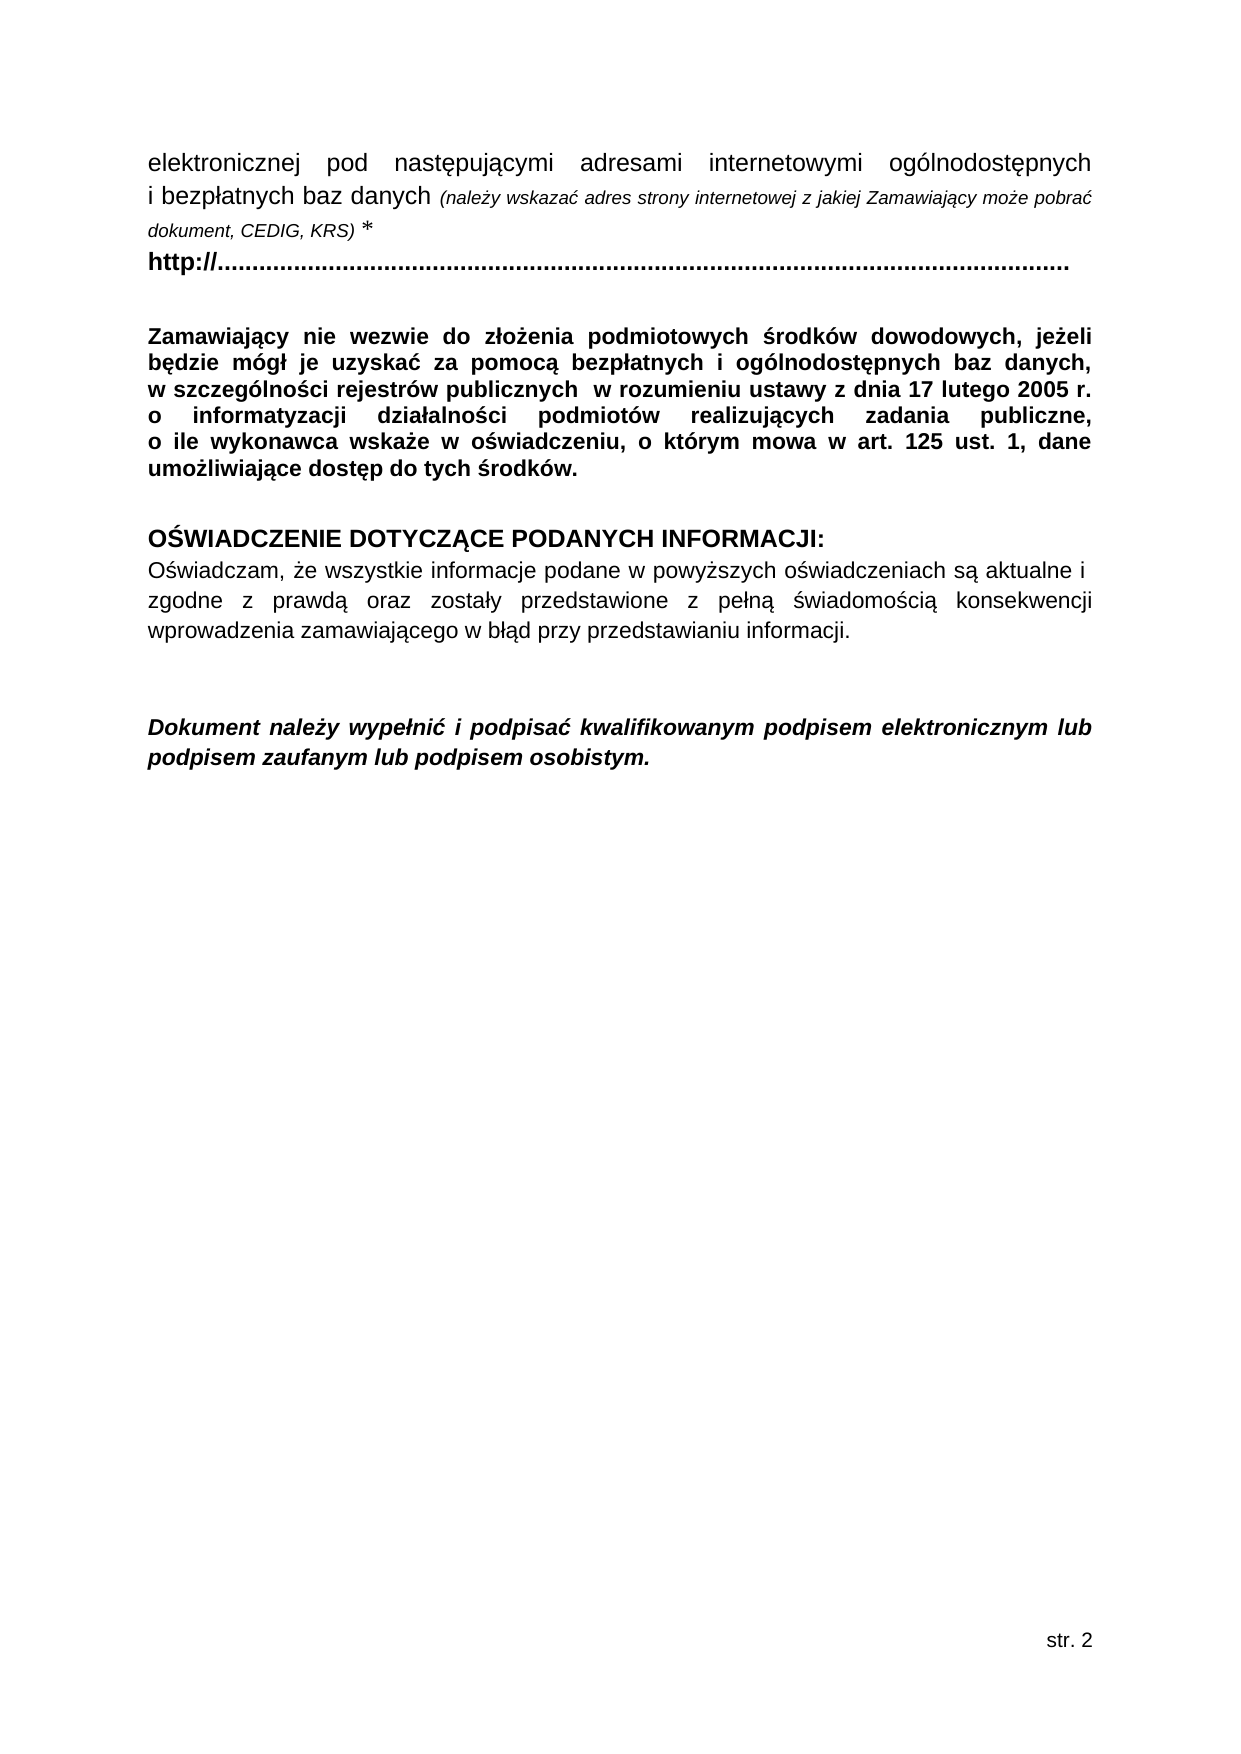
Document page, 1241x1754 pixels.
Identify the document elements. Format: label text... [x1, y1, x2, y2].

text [148, 148, 1093, 242]
text Zamawiający nie wezwie do złożenia podmiotowych środków dowodowych, jeżeli będzie mógł je uzyskać za pomocą bezpłatnych i ogólnodostępnych baz danych, w szczególności rejestrów publicznych w rozumieniu ustawy z dnia 17 lutego 2005 r. o informatyzacji działalności podmiotów realizujących zadania publiczne, o ile wykonawca wskaże w oświadczeniu, o którym mowa w art. 125 ust. 1, dane umożliwiające dostęp do tych środków. [148, 323, 1093, 481]
text OŚWIADCZENIE DOTYCZĄCE PODANYCH INFORMACJI: [148, 524, 1093, 553]
text Oświadczam, że wszystkie informacje podane w powyższych oświadczeniach są aktualne i zgodne z prawdą oraz zostały przedstawione z pełną świadomością konsekwencji wprowadzenia zamawiającego w błąd przy przedstawianiu informacji. [148, 557, 1093, 644]
text Dokument należy wypełnić i podpisać kwalifikowanym podpisem elektronicznym lub podpisem zaufanym lub podpisem osobistym. [148, 714, 1093, 770]
text http://........................................................................................................................... [148, 247, 1093, 275]
